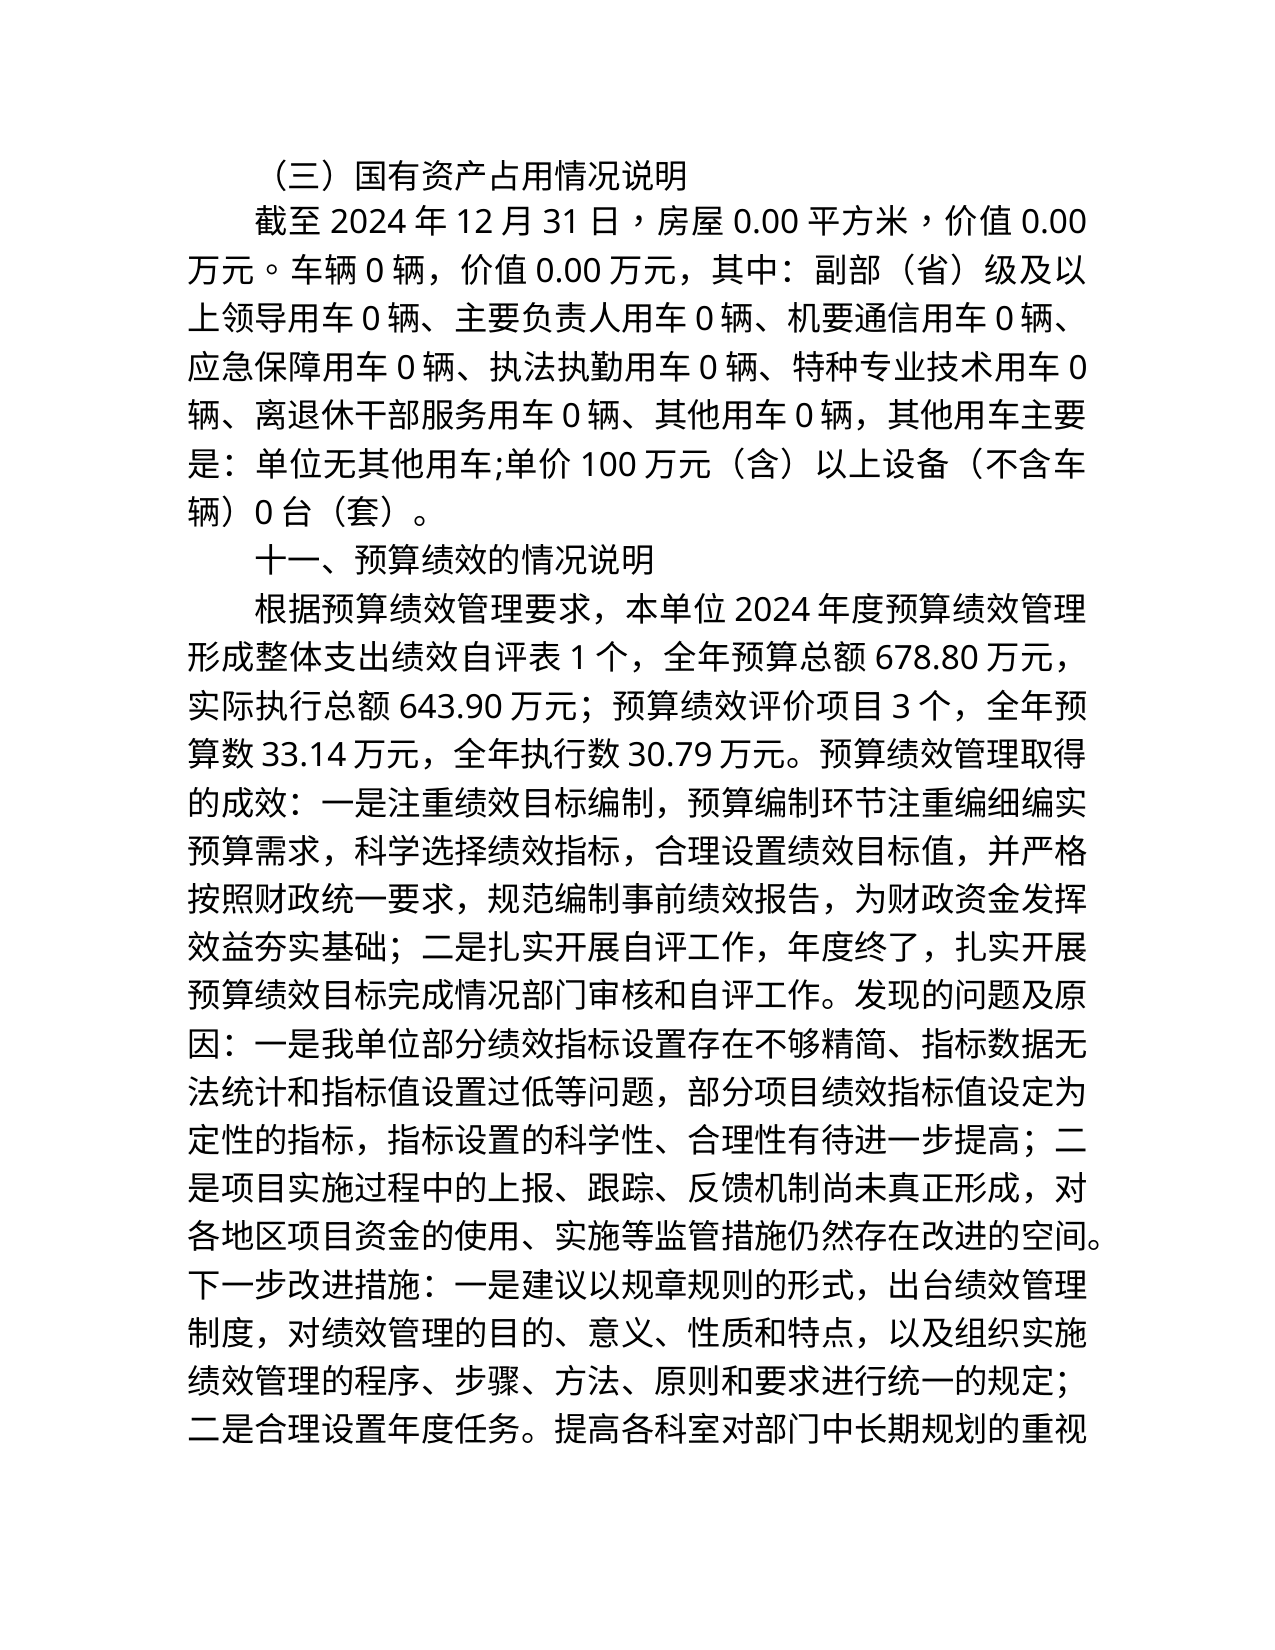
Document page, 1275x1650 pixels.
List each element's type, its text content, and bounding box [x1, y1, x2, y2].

text 十一、预算绩效的情况说明 [187, 534, 1087, 582]
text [187, 582, 1087, 1451]
text （三）国有资产占用情况说明 [187, 150, 1087, 198]
text 截至2024年12月31日，房屋0.00平方米，价值0.00万元。车辆0辆，价值0.00万元，其中：副部（省）级及以上领导用车0辆、主要负责人用车0辆、机要通信用车0辆、应急保障用车0辆、执法执勤用车0辆、特种专业技术用车0辆、离退休干部服务用车0辆、其他用车0辆，其他用车主要是：单位无其他用车;单价100万元（含）以上设备（不含车辆）0台（套）。 [187, 198, 1087, 534]
